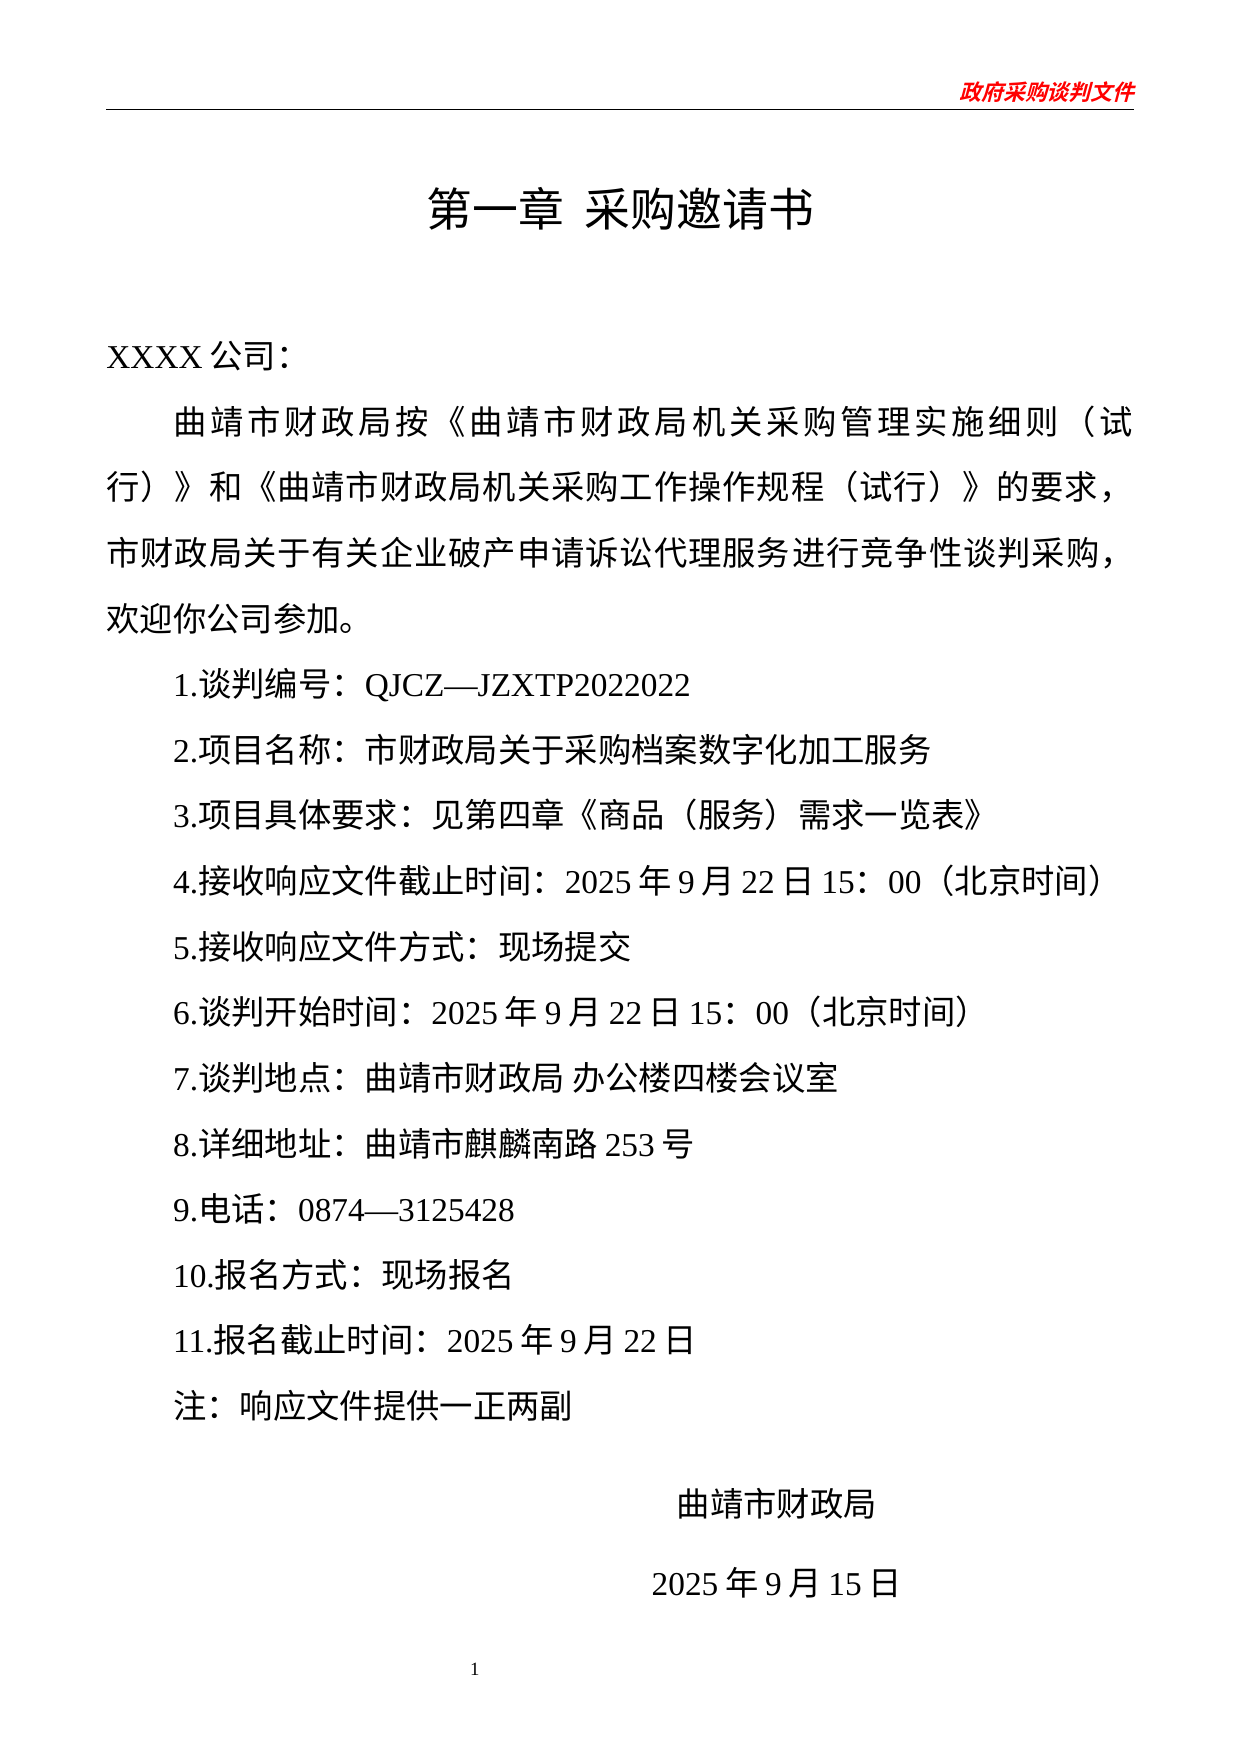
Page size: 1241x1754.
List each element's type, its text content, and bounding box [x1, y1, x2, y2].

text 6.谈判开始时间：2025年9月 22日15：00（北京时间） [106, 977, 1134, 1043]
text 2.项目名称：市财政局关于采购档案数字化加工服务 [106, 715, 1134, 781]
text 7.谈判地点：曲靖市财政局 办公楼四楼会议室 [106, 1043, 1134, 1109]
text 5.接收响应文件方式：现场提交 [106, 912, 1134, 977]
text 10.报名方式：现场报名 [106, 1240, 1134, 1306]
text 曲靖市财政局按《曲靖市财政局机关采购管理实施细则（试行）》和《曲靖市财政局机关采购工作操作规程（试行）》的要求，市财政局关于有关企业破产申请诉讼代理服务进行竞争性谈判采购，欢迎你公司参加。 [106, 387, 1134, 649]
text 1.谈判编号：QJCZ—JZXTP2022022 [106, 649, 1134, 715]
text 注：响应文件提供一正两副 [106, 1371, 1134, 1437]
text 曲靖市财政局 [150, 1469, 1134, 1535]
text 2025年9月15日 [150, 1548, 1134, 1613]
list XXXX公司： [106, 321, 1134, 387]
text 3.项目具体要求：见第四章《商品（服务）需求一览表》 [106, 781, 1134, 846]
text 9.电话：0874—3125428 [106, 1174, 1134, 1240]
text 11.报名截止时间：2025年9月22日 [106, 1306, 1134, 1371]
text 8.详细地址：曲靖市麒麟南路253号 [106, 1109, 1134, 1174]
text 4.接收响应文件截止时间：2025年9月22日15：00（北京时间） [106, 846, 1134, 912]
list 第一章 采购邀请书 [106, 157, 1134, 256]
